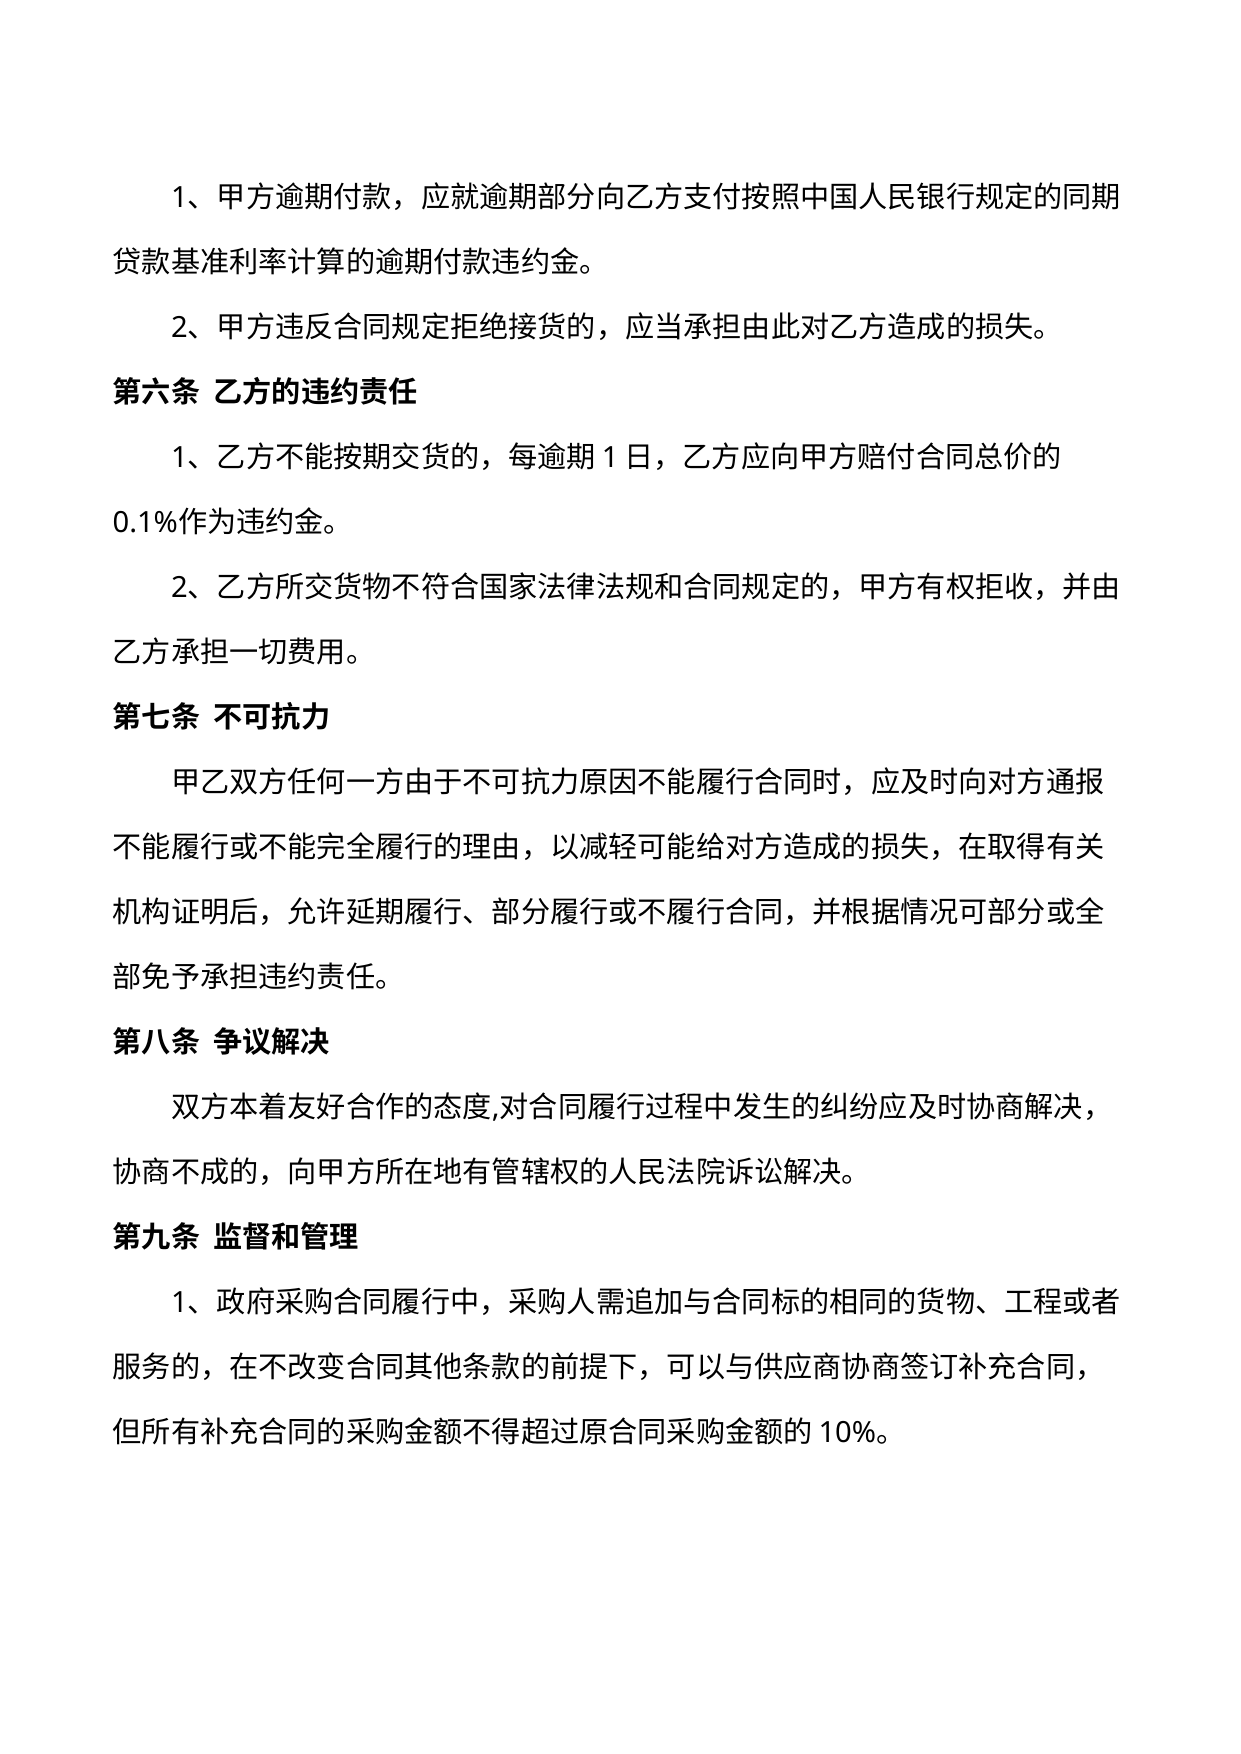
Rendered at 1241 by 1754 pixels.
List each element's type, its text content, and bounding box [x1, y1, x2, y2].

text 2、乙方所交货物不符合国家法律法规和合同规定的，甲方有权拒收，并由乙方承担一切费用。 [112, 552, 1128, 682]
text 第八条 争议解决 [112, 1007, 1128, 1072]
text 1、政府采购合同履行中，采购人需追加与合同标的相同的货物、工程或者服务的，在不改变合同其他条款的前提下，可以与供应商协商签订补充合同，但所有补充合同的采购金额不得超过原合同采购金额的10%。 [112, 1267, 1128, 1462]
text 第六条 乙方的违约责任 [112, 357, 1128, 422]
text 第九条 监督和管理 [112, 1202, 1128, 1267]
text 第七条 不可抗力 [112, 682, 1128, 747]
text 2、甲方违反合同规定拒绝接货的，应当承担由此对乙方造成的损失。 [112, 292, 1128, 357]
text 甲乙双方任何一方由于不可抗力原因不能履行合同时，应及时向对方通报不能履行或不能完全履行的理由，以减轻可能给对方造成的损失，在取得有关机构证明后，允许延期履行、部分履行或不履行合同，并根据情况可部分或全部免予承担违约责任。 [112, 747, 1128, 1007]
text 1、甲方逾期付款，应就逾期部分向乙方支付按照中国人民银行规定的同期贷款基准利率计算的逾期付款违约金。 [112, 162, 1128, 292]
text 双方本着友好合作的态度,对合同履行过程中发生的纠纷应及时协商解决，协商不成的，向甲方所在地有管辖权的人民法院诉讼解决。 [112, 1072, 1128, 1202]
text 1、乙方不能按期交货的，每逾期1日，乙方应向甲方赔付合同总价的0.1%作为违约金。 [112, 422, 1128, 552]
